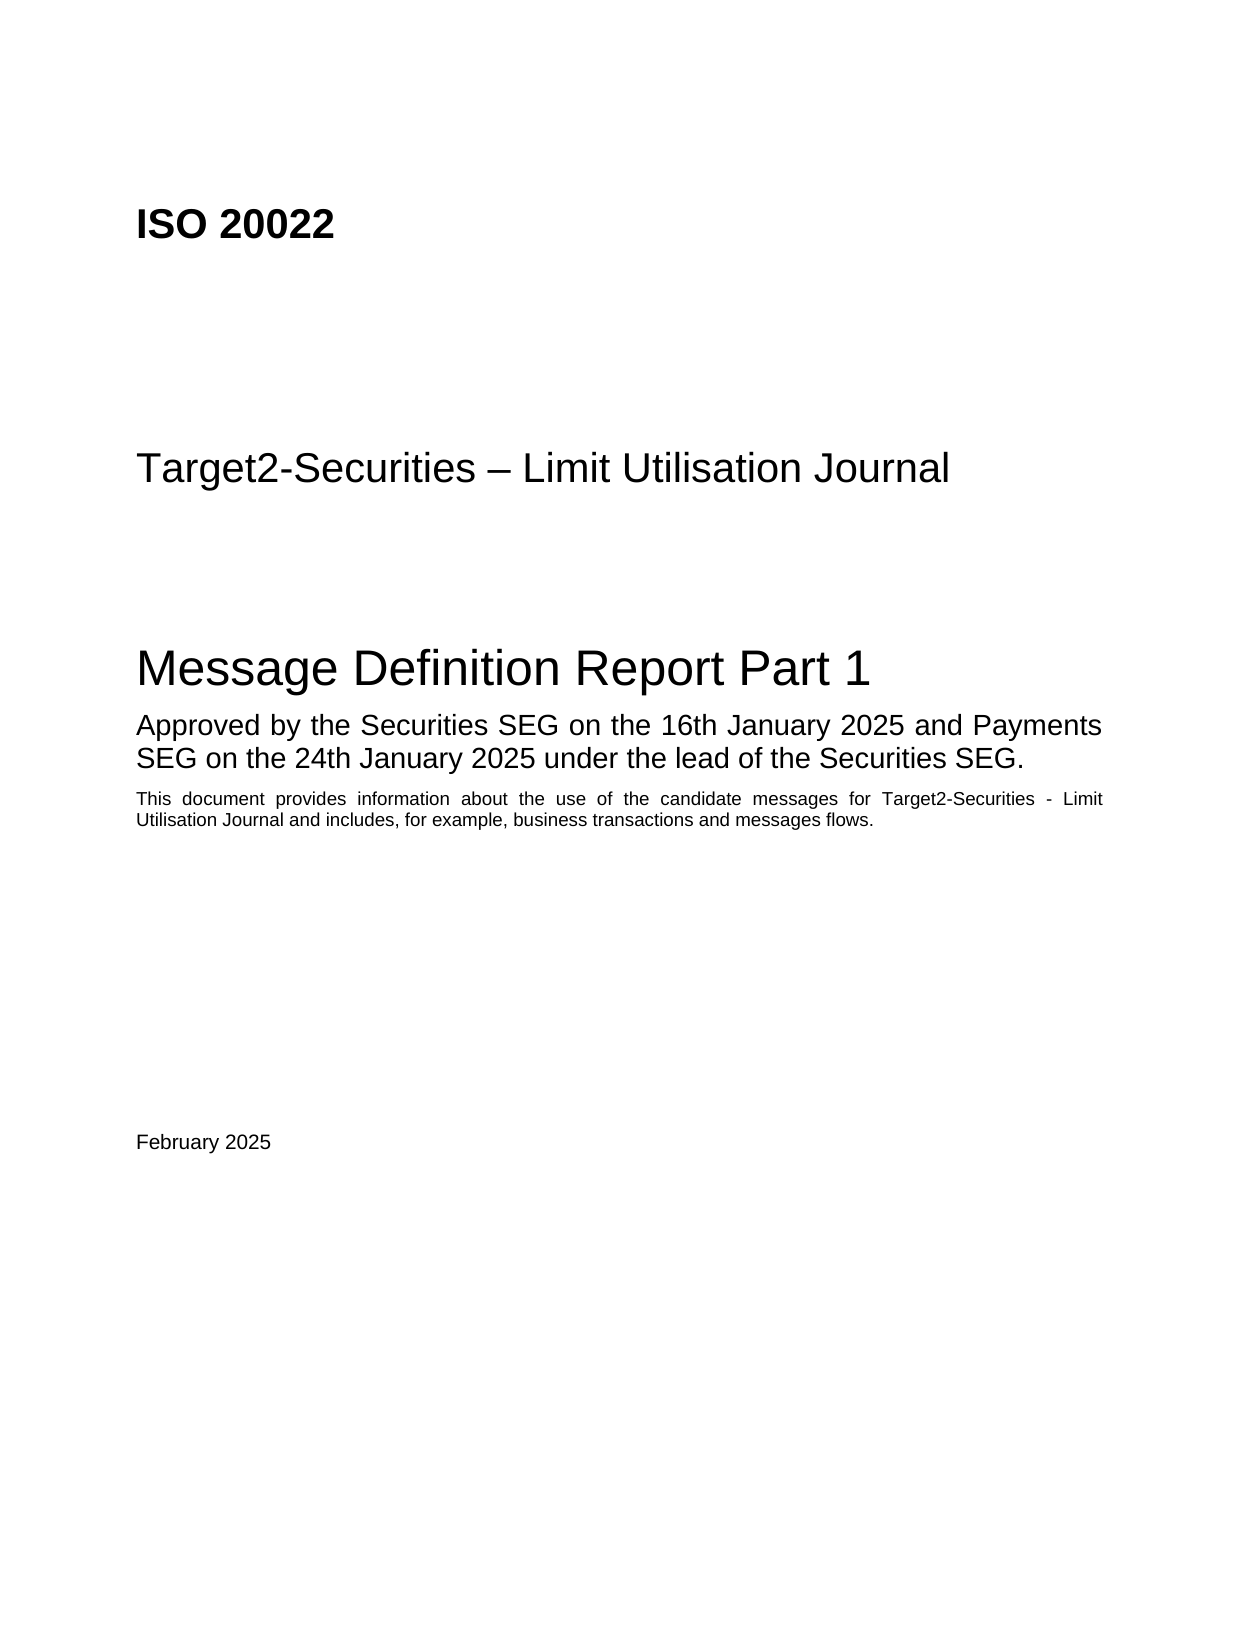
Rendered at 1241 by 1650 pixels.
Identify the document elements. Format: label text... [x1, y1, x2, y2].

subtitle ISO 20022 [136, 200, 1104, 248]
title This document provides information about the use of the candidate messages for Target2-Securities - Limit Utilisation Journal and includes, for example, business transactions and messages flows. [136, 787, 1104, 831]
title Message Definition Report Part 1 [136, 638, 1104, 695]
text February 2025 [136, 1129, 1104, 1153]
title Approved by the Securities SEG on the 16th January 2025 and Payments SEG on the 24th January 2025 under the lead of the Securities SEG. [136, 708, 1104, 775]
text Target2-Securities – Limit Utilisation Journal [136, 443, 1104, 491]
